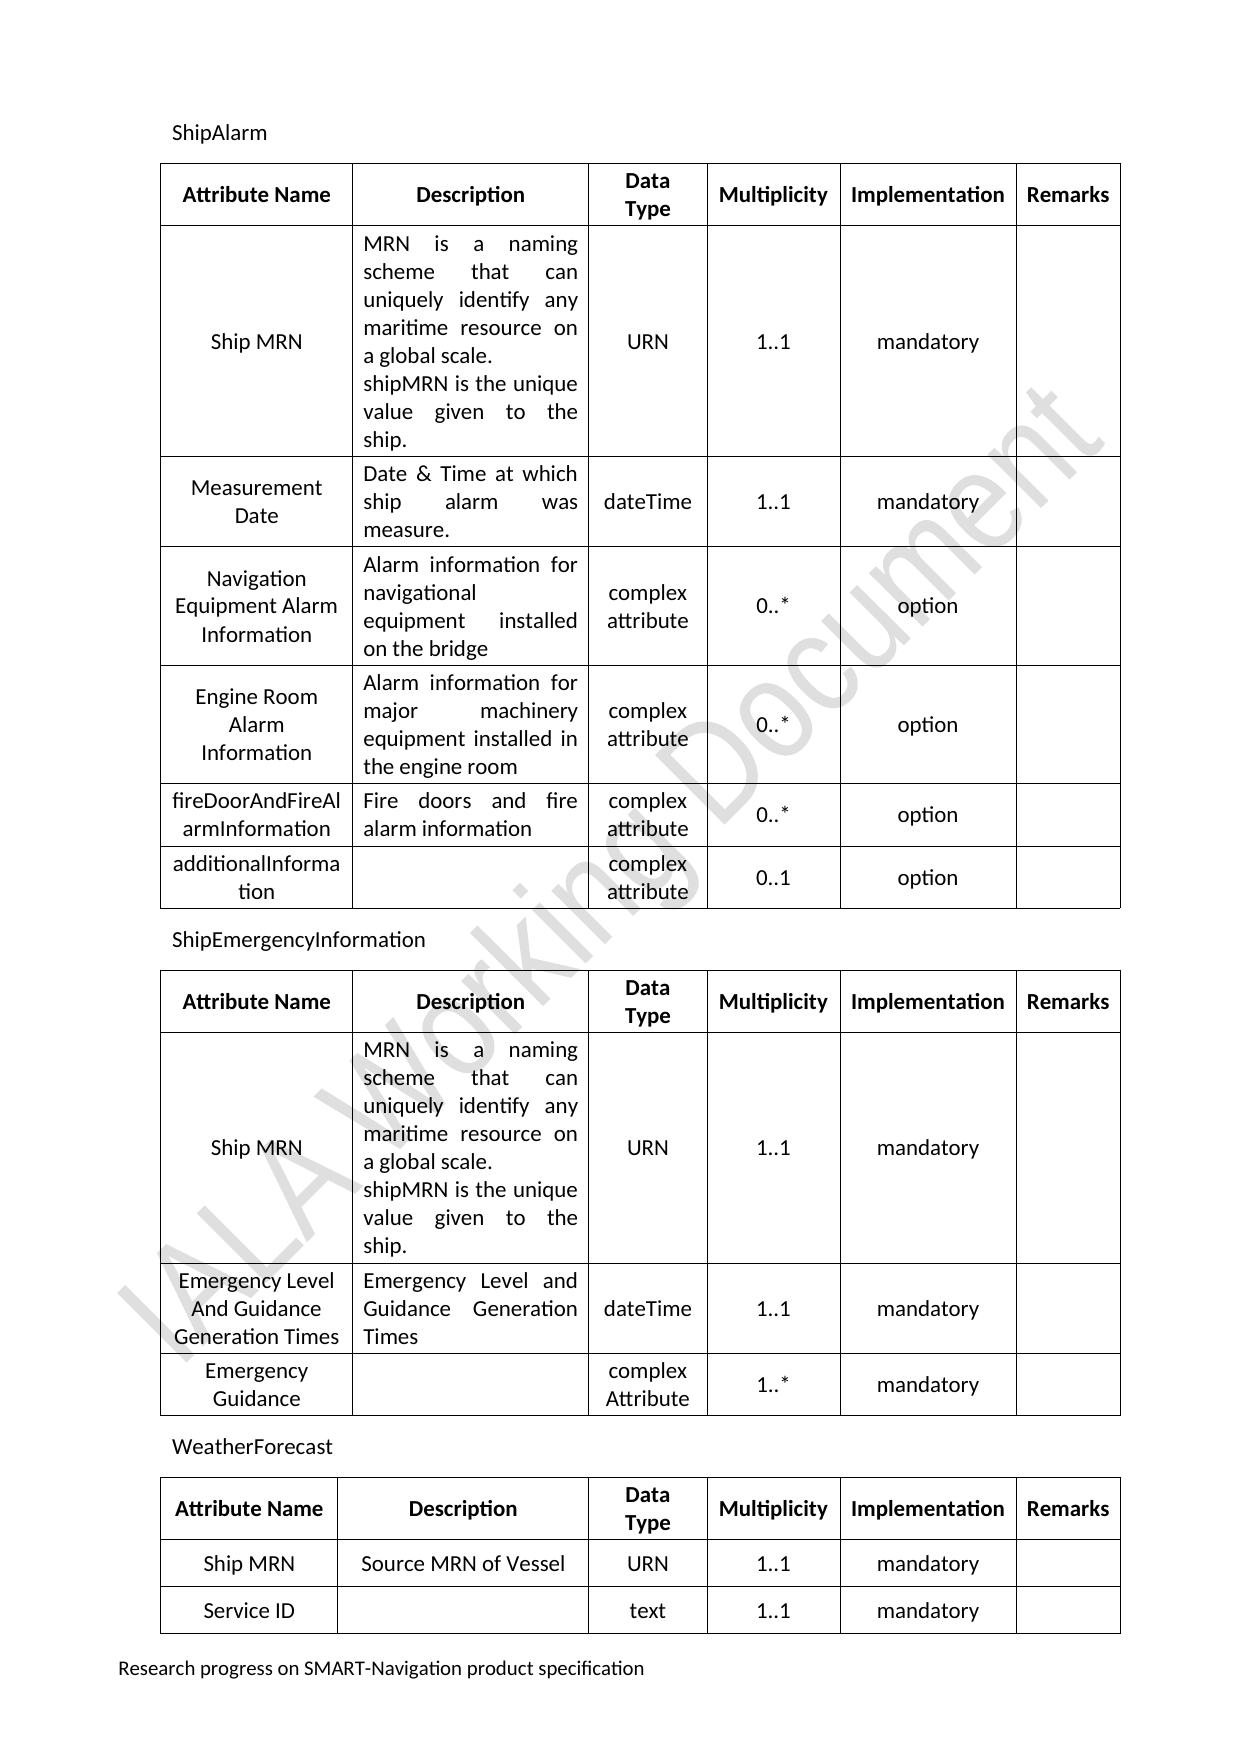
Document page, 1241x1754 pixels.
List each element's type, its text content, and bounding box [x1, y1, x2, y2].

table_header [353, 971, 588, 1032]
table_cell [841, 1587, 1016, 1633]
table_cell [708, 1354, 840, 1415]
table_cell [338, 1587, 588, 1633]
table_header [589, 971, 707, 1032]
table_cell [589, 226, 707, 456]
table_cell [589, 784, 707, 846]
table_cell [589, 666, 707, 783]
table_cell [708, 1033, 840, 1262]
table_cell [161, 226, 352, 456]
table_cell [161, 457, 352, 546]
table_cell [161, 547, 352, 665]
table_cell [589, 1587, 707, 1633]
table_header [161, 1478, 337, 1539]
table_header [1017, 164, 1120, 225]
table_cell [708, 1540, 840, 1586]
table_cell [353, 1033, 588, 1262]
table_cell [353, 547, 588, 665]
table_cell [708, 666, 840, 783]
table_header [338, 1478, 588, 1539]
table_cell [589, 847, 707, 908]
list WeatherForecast [172, 1432, 1122, 1460]
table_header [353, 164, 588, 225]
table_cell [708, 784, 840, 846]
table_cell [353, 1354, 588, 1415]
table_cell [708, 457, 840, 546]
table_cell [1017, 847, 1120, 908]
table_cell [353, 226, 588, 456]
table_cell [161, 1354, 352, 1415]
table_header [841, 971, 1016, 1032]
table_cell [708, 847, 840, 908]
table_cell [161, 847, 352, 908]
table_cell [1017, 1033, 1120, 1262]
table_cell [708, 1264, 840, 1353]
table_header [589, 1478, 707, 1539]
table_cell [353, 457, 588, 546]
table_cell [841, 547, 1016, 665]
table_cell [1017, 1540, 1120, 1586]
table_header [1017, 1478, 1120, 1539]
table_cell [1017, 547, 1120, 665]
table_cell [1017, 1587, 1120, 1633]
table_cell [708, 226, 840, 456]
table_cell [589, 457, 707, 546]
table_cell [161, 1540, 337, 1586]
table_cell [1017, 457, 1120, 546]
list ShipAlarm [172, 118, 1122, 146]
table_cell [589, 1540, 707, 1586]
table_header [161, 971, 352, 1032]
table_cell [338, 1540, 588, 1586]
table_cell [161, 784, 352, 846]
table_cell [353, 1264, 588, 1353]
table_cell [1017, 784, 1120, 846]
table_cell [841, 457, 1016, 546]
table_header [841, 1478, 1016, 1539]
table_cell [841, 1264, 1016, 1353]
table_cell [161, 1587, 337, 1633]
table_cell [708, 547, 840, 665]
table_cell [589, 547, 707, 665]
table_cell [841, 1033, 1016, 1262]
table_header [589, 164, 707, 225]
list ShipEmergencyInformation [172, 925, 1122, 953]
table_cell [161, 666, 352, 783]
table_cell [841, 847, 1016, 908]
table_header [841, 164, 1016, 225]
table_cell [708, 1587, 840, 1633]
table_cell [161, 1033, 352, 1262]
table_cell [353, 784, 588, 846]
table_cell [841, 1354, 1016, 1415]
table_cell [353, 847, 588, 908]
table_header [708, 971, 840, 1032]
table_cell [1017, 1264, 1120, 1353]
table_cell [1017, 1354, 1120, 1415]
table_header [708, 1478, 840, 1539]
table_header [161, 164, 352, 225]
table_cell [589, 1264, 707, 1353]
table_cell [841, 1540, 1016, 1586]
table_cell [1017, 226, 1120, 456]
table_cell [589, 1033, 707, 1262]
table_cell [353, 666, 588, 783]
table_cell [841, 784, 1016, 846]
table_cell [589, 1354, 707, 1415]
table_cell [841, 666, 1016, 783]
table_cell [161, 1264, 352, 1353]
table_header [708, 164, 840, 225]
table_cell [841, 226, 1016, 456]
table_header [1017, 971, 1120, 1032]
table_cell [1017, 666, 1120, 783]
